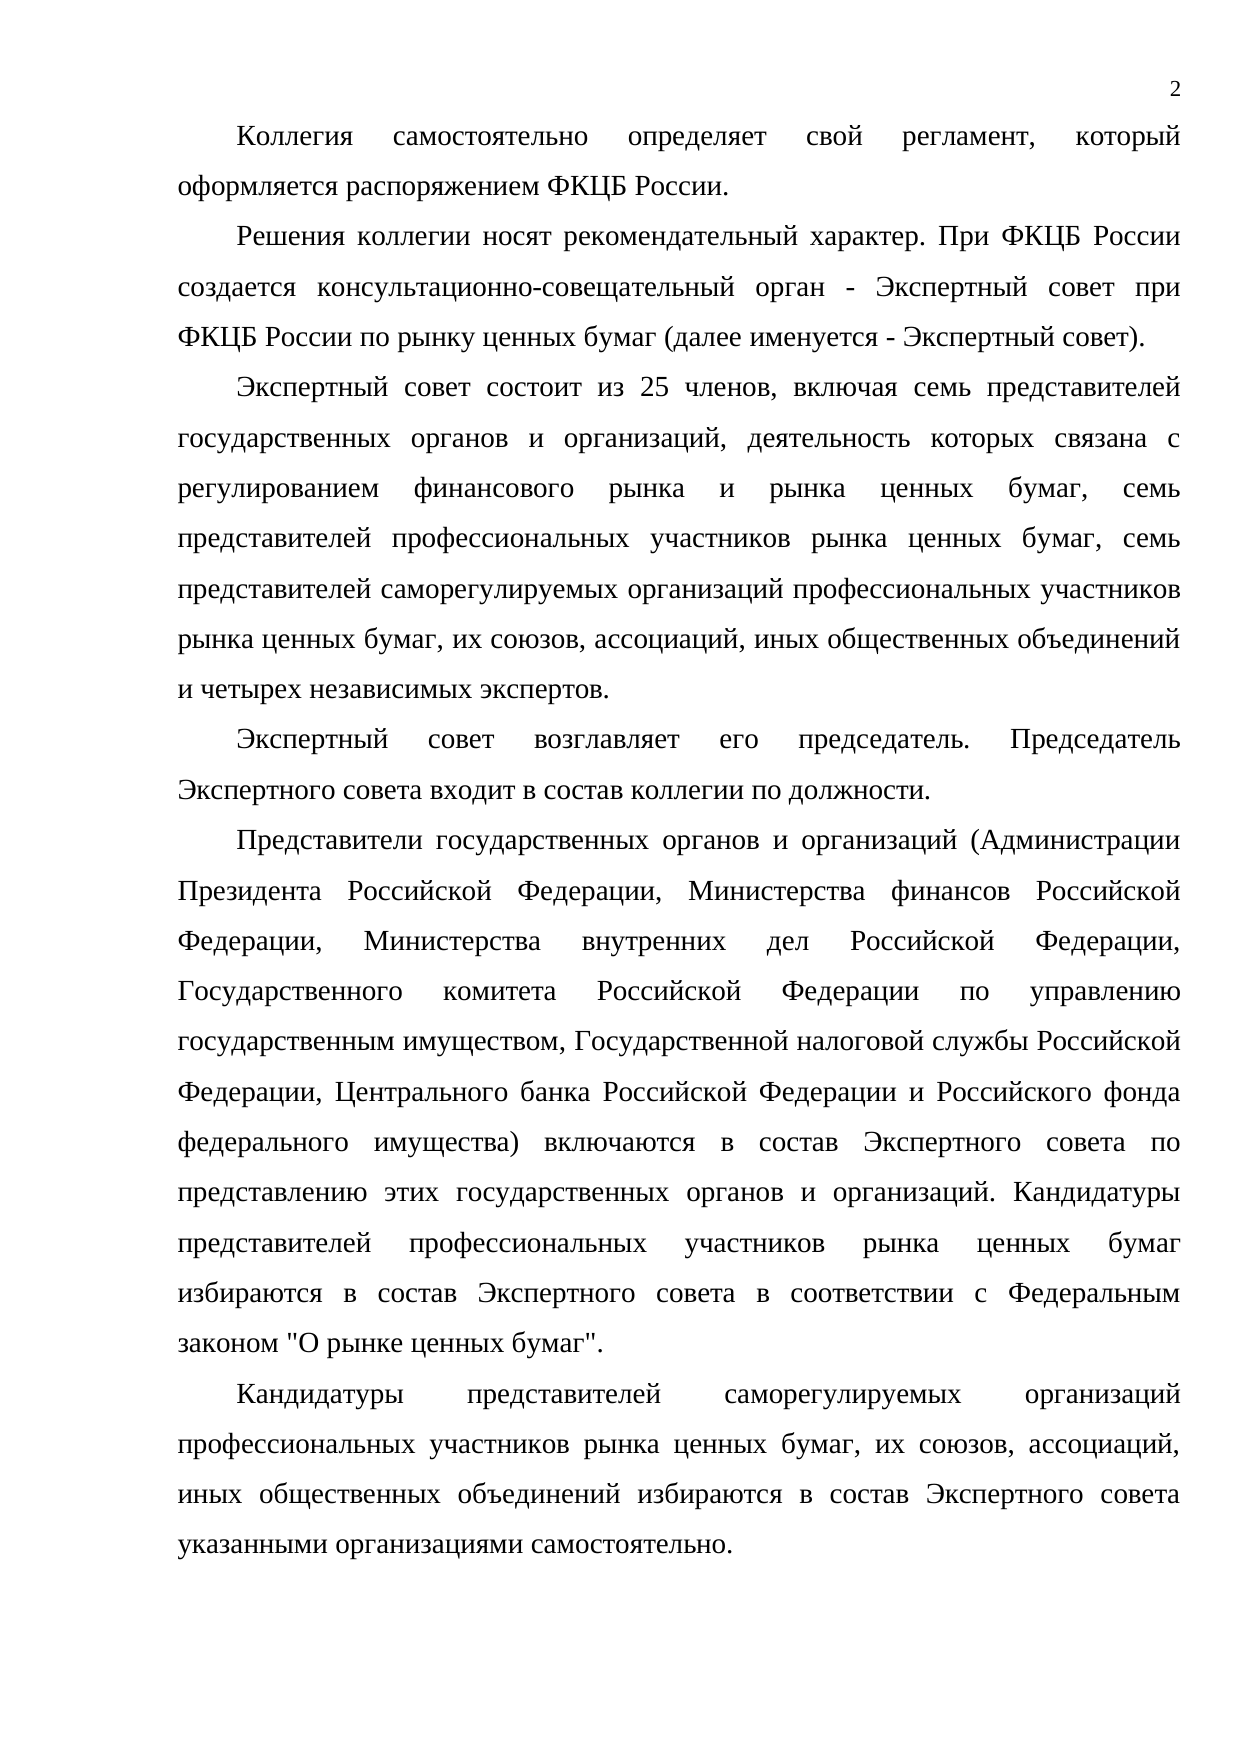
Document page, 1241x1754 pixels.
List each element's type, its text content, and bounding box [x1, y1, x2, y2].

list Представители государственных органов и организаций (Администрации Президента Российской Федерации, Министерства финансов Российской Федерации, Министерства внутренних дел Российской Федерации, Государственного комитета Российской Федерации по управлению государственным имуществом, Государственной налоговой службы Российской Федерации, Центрального банка Российской Федерации и Российского фонда федерального имущества) включаются в состав Экспертного совета по представлению этих государственных органов и организаций. Кандидатуры представителей профессиональных участников рынка ценных бумаг избираются в состав Экспертного совета в соответствии с Федеральным законом "О рынке ценных бумаг". [177, 822, 1181, 1359]
list Экспертный совет возглавляет его председатель. Председатель Экспертного совета входит в состав коллегии по должности. [177, 722, 1181, 806]
list Экспертный совет состоит из 25 членов, включая семь представителей государственных органов и организаций, деятельность которых связана с регулированием финансового рынка и рынка ценных бумаг, семь представителей профессиональных участников рынка ценных бумаг, семь представителей саморегулируемых организаций профессиональных участников рынка ценных бумаг, их союзов, ассоциаций, иных общественных объединений и четырех независимых экспертов. [177, 370, 1181, 705]
list Решения коллегии носят рекомендательный характер. При ФКЦБ России создается консультационно-совещательный орган - Экспертный совет при ФКЦБ России по рынку ценных бумаг (далее именуется - Экспертный совет). [177, 219, 1181, 353]
list Коллегия самостоятельно определяет свой регламент, который оформляется распоряжением ФКЦБ России. [177, 118, 1181, 202]
list Кандидатуры представителей саморегулируемых организаций профессиональных участников рынка ценных бумаг, их союзов, ассоциаций, иных общественных объединений избираются в состав Экспертного совета указанными организациями самостоятельно. [177, 1376, 1181, 1560]
